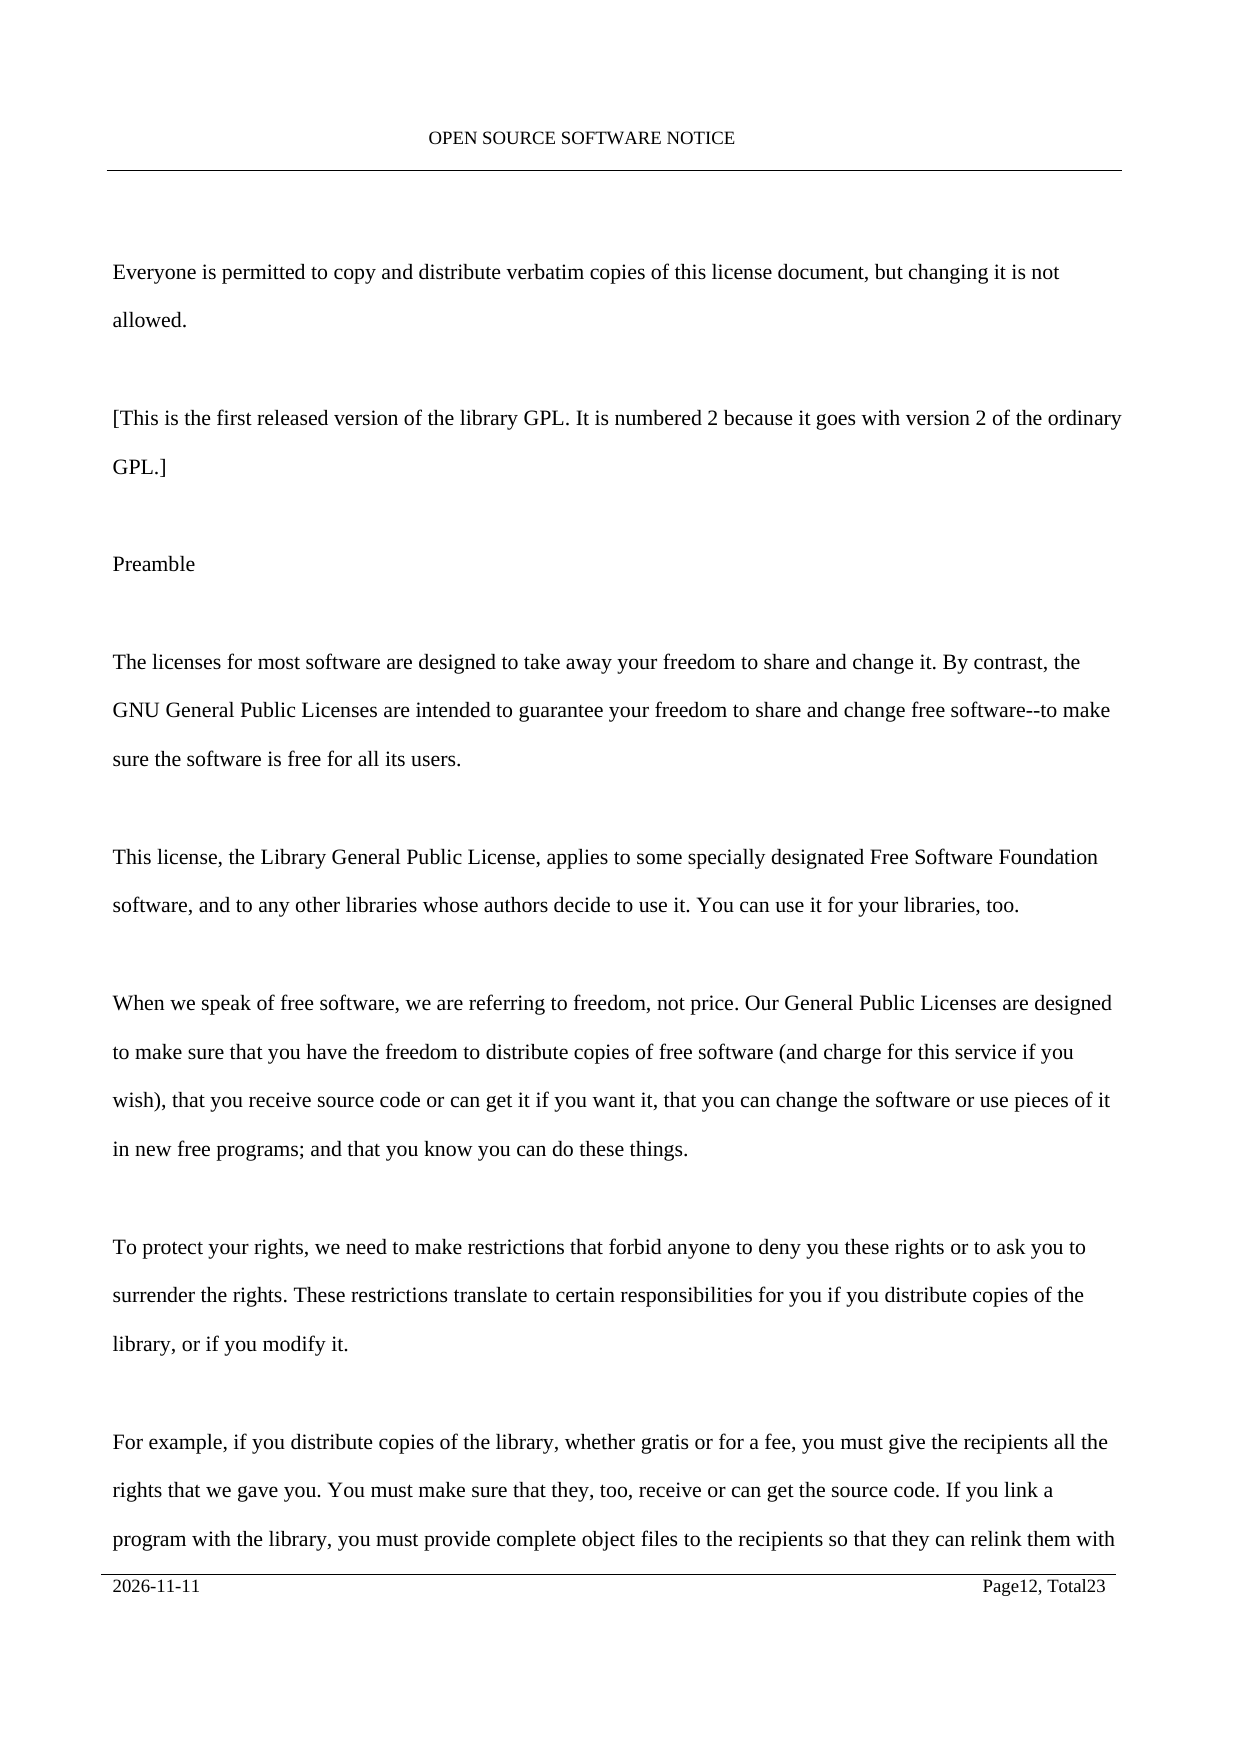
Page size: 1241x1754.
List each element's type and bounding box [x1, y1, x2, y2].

text [112, 206, 1128, 1555]
